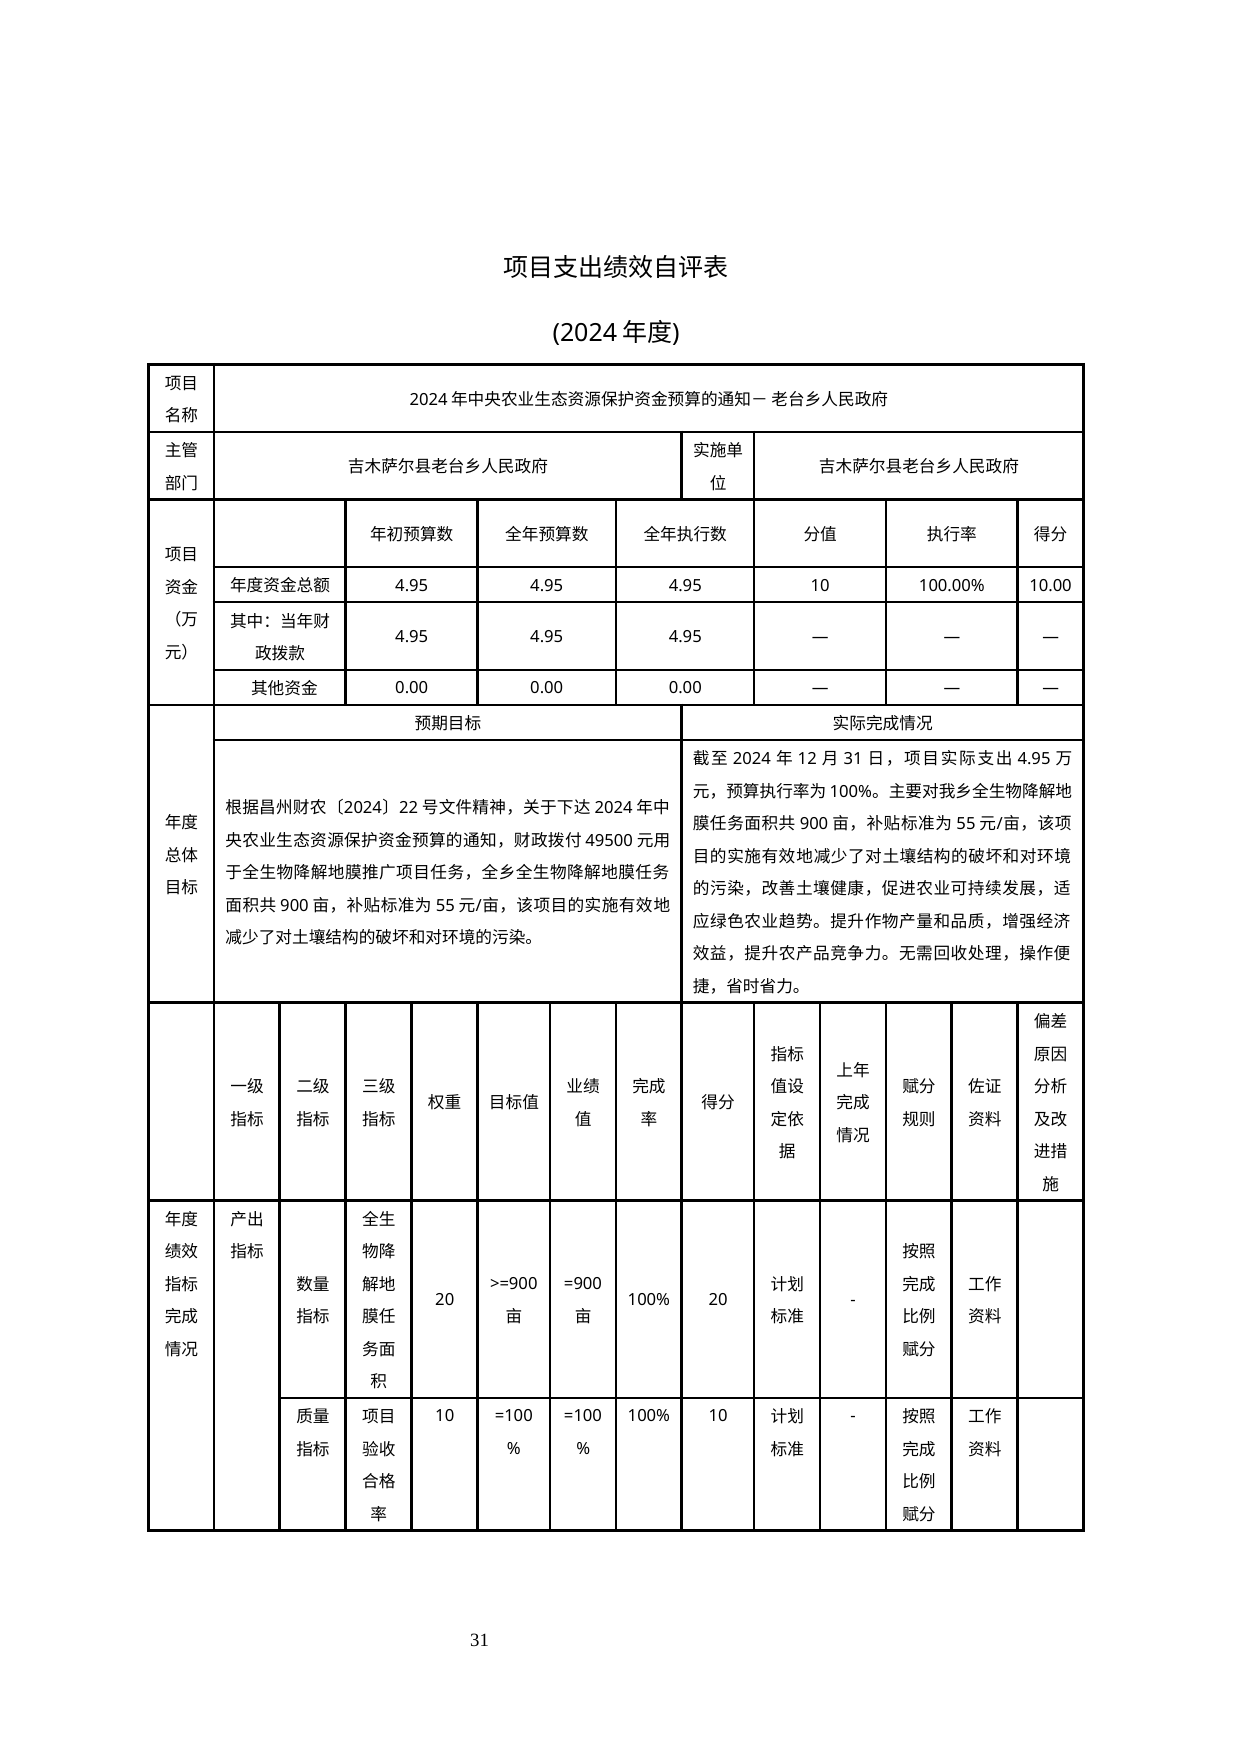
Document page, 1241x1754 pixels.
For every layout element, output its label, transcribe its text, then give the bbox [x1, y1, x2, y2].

table_cell [1019, 1399, 1082, 1529]
table_cell — [1019, 671, 1082, 703]
table_cell 年初预算数 [347, 501, 476, 566]
table_cell — [887, 671, 1016, 703]
table_cell 4.95 [617, 568, 753, 601]
table_cell 100.00% [887, 568, 1016, 601]
table_cell 4.95 [479, 603, 615, 668]
table_cell 完成率 [617, 1004, 680, 1199]
table_cell 按照完成比例赋分 [887, 1202, 950, 1396]
table_cell — [755, 603, 885, 668]
table_header 项目支出绩效自评表 [148, 233, 1083, 298]
table_cell 一级指标 [215, 1004, 278, 1199]
table_cell =100% [479, 1399, 549, 1529]
table_cell =900亩 [551, 1202, 615, 1396]
table_cell 10 [413, 1399, 476, 1529]
table_cell 赋分规则 [887, 1004, 950, 1199]
table_cell 偏差原因分析及改进措施 [1019, 1004, 1082, 1199]
table_cell 预期目标 [215, 706, 680, 739]
table_cell 数量指标 [281, 1202, 344, 1396]
table_cell 执行率 [887, 501, 1016, 566]
table_cell - [821, 1399, 885, 1529]
table_cell 产出指标 [215, 1202, 278, 1529]
table_cell 计划标准 [755, 1202, 819, 1396]
table_cell 业绩值 [551, 1004, 615, 1199]
table_cell 年度总体目标 [150, 706, 213, 1001]
table_cell 佐证资料 [953, 1004, 1016, 1199]
table_cell 得分 [683, 1004, 753, 1199]
table_cell 4.95 [617, 603, 753, 668]
table_cell 20 [683, 1202, 753, 1396]
table_cell 0.00 [347, 671, 476, 703]
table_cell 其中：当年财政拨款 [215, 603, 344, 668]
table_cell 按照完成比例赋分 [887, 1399, 950, 1529]
table_cell 10 [683, 1399, 753, 1529]
table_cell 吉木萨尔县老台乡人民政府 [755, 433, 1082, 498]
table_cell 分值 [755, 501, 885, 566]
table_cell 计划标准 [755, 1399, 819, 1529]
table_cell 实际完成情况 [683, 706, 1082, 739]
table_cell 得分 [1019, 501, 1082, 566]
table_cell 4.95 [479, 568, 615, 601]
table_cell 三级指标 [347, 1004, 410, 1199]
table_cell 项目名称 [150, 366, 213, 431]
table_cell 全生物降解地膜任务面积 [347, 1202, 410, 1396]
table_cell 4.95 [347, 603, 476, 668]
table_cell 权重 [413, 1004, 476, 1199]
table_cell 全年执行数 [617, 501, 753, 566]
table_cell [150, 1004, 213, 1199]
table_cell 10 [755, 568, 885, 601]
table_cell 其他资金 [215, 671, 344, 703]
table_cell 工作资料 [953, 1202, 1016, 1396]
table_cell (2024年度) [148, 298, 1083, 363]
table_cell 根据昌州财农〔2024〕22号文件精神，关于下达2024年中央农业生态资源保护资金预算的通知，财政拨付49500元用于全生物降解地膜推广项目任务，全乡全生物降解地膜任务面积共900亩，补贴标准为55元/亩，该项目的实施有效地减少了对土壤结构的破坏和对环境的污染。 [215, 741, 680, 1001]
table_cell 100% [617, 1202, 680, 1396]
table_cell 0.00 [617, 671, 753, 703]
table_cell 10.00 [1019, 568, 1082, 601]
table_cell 上年完成情况 [821, 1004, 885, 1199]
table_cell 项目验收合格率 [347, 1399, 410, 1529]
table_cell 4.95 [347, 568, 476, 601]
table_cell >=900亩 [479, 1202, 549, 1396]
table_cell 质量指标 [281, 1399, 344, 1529]
table_cell 2024年中央农业生态资源保护资金预算的通知－ 老台乡人民政府 [215, 366, 1082, 431]
table_cell — [1019, 603, 1082, 668]
table_cell 目标值 [479, 1004, 549, 1199]
table_cell =100% [551, 1399, 615, 1529]
table_cell 主管部门 [150, 433, 213, 498]
table_cell 0.00 [479, 671, 615, 703]
table_cell 二级指标 [281, 1004, 344, 1199]
table_cell 吉木萨尔县老台乡人民政府 [215, 433, 680, 498]
table_cell 截至2024年12月31日，项目实际支出4.95万元，预算执行率为100%。主要对我乡全生物降解地膜任务面积共900亩，补贴标准为55元/亩，该项目的实施有效地减少了对土壤结构的破坏和对环境的污染，改善土壤健康，促进农业可持续发展，适应绿色农业趋势。提升作物产量和品质，增强经济效益，提升农产品竞争力。无需回收处理，操作便捷，省时省力。 [683, 741, 1082, 1001]
table_cell — [887, 603, 1016, 668]
table_cell [215, 501, 344, 566]
table_cell 年度绩效指标完成情况 [150, 1202, 213, 1529]
table_cell [1019, 1202, 1082, 1396]
table_cell 实施单位 [683, 433, 753, 498]
table_cell — [755, 671, 885, 703]
table_cell 20 [413, 1202, 476, 1396]
table_cell - [821, 1202, 885, 1396]
table_cell 全年预算数 [479, 501, 615, 566]
table_cell 100% [617, 1399, 680, 1529]
table_cell 工作资料 [953, 1399, 1016, 1529]
table_cell 项目资金（万元） [150, 501, 213, 703]
table_cell 年度资金总额 [215, 568, 344, 601]
table_cell 指标值设定依据 [755, 1004, 819, 1199]
